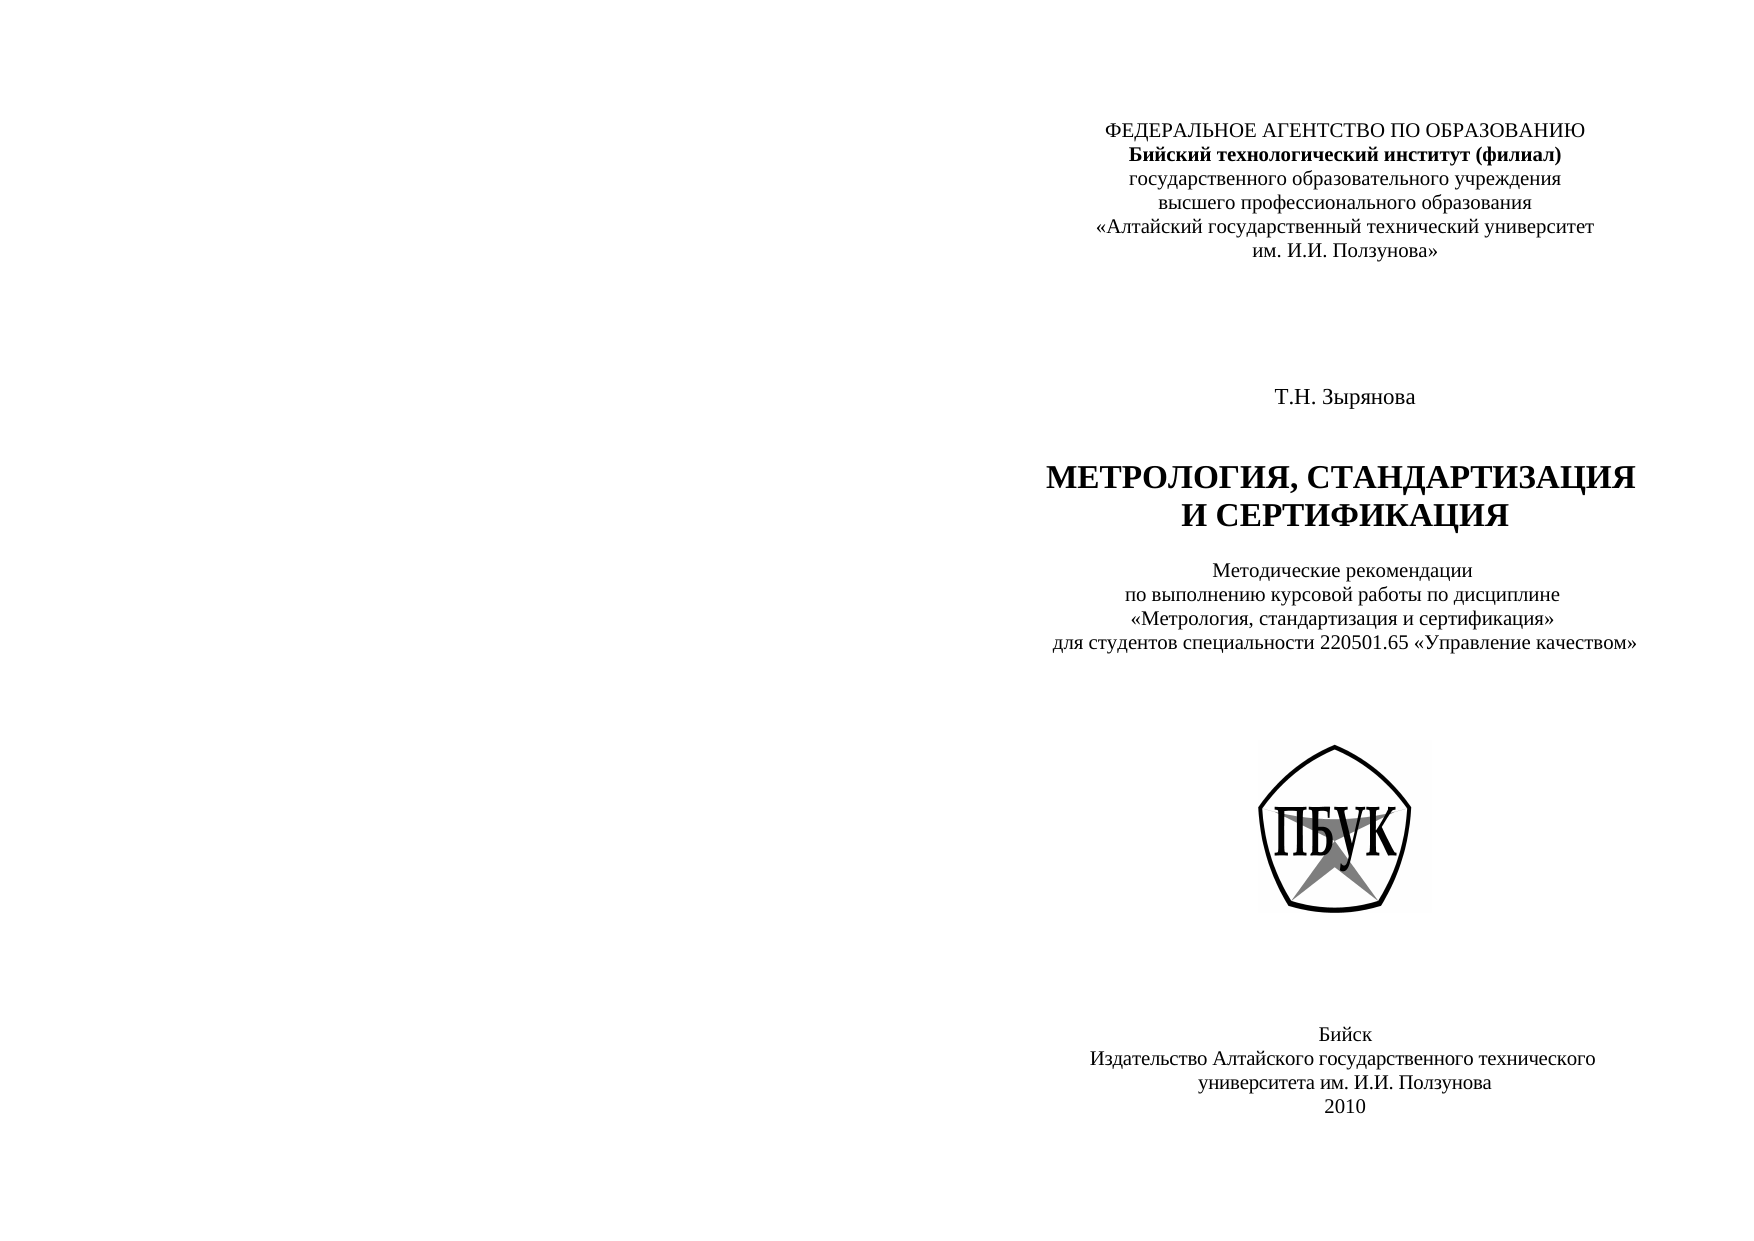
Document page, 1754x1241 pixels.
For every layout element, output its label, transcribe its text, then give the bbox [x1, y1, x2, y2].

text им. И.И. Ползунова» [1025, 238, 1665, 262]
picture [1258, 740, 1432, 913]
text высшего профессионального образования [1025, 190, 1665, 214]
text Методические рекомендации по выполнению курсовой работы по дисциплине «Метрология, стандартизация и сертификация» для студентов специальности 220501.65 «Управление качеством» [1025, 558, 1665, 654]
text «Алтайский государственный технический университет [1025, 214, 1665, 238]
text Бийский технологический институт (филиал) [1025, 142, 1665, 166]
text 2010 [1025, 1094, 1665, 1118]
text Издательство Алтайского государственного технического университета им. И.И. Ползунова [1025, 1046, 1665, 1094]
text МЕТРОЛОГИЯ, СТАНДАРТИЗАЦИЯ И СЕРТИФИКАЦИЯ [1025, 457, 1665, 534]
text Бийск [1025, 1022, 1665, 1046]
text государственного образовательного учреждения [1025, 166, 1665, 190]
text Федеральное агентство по образованию [1025, 118, 1665, 142]
text Т.Н. Зырянова [1025, 383, 1665, 409]
